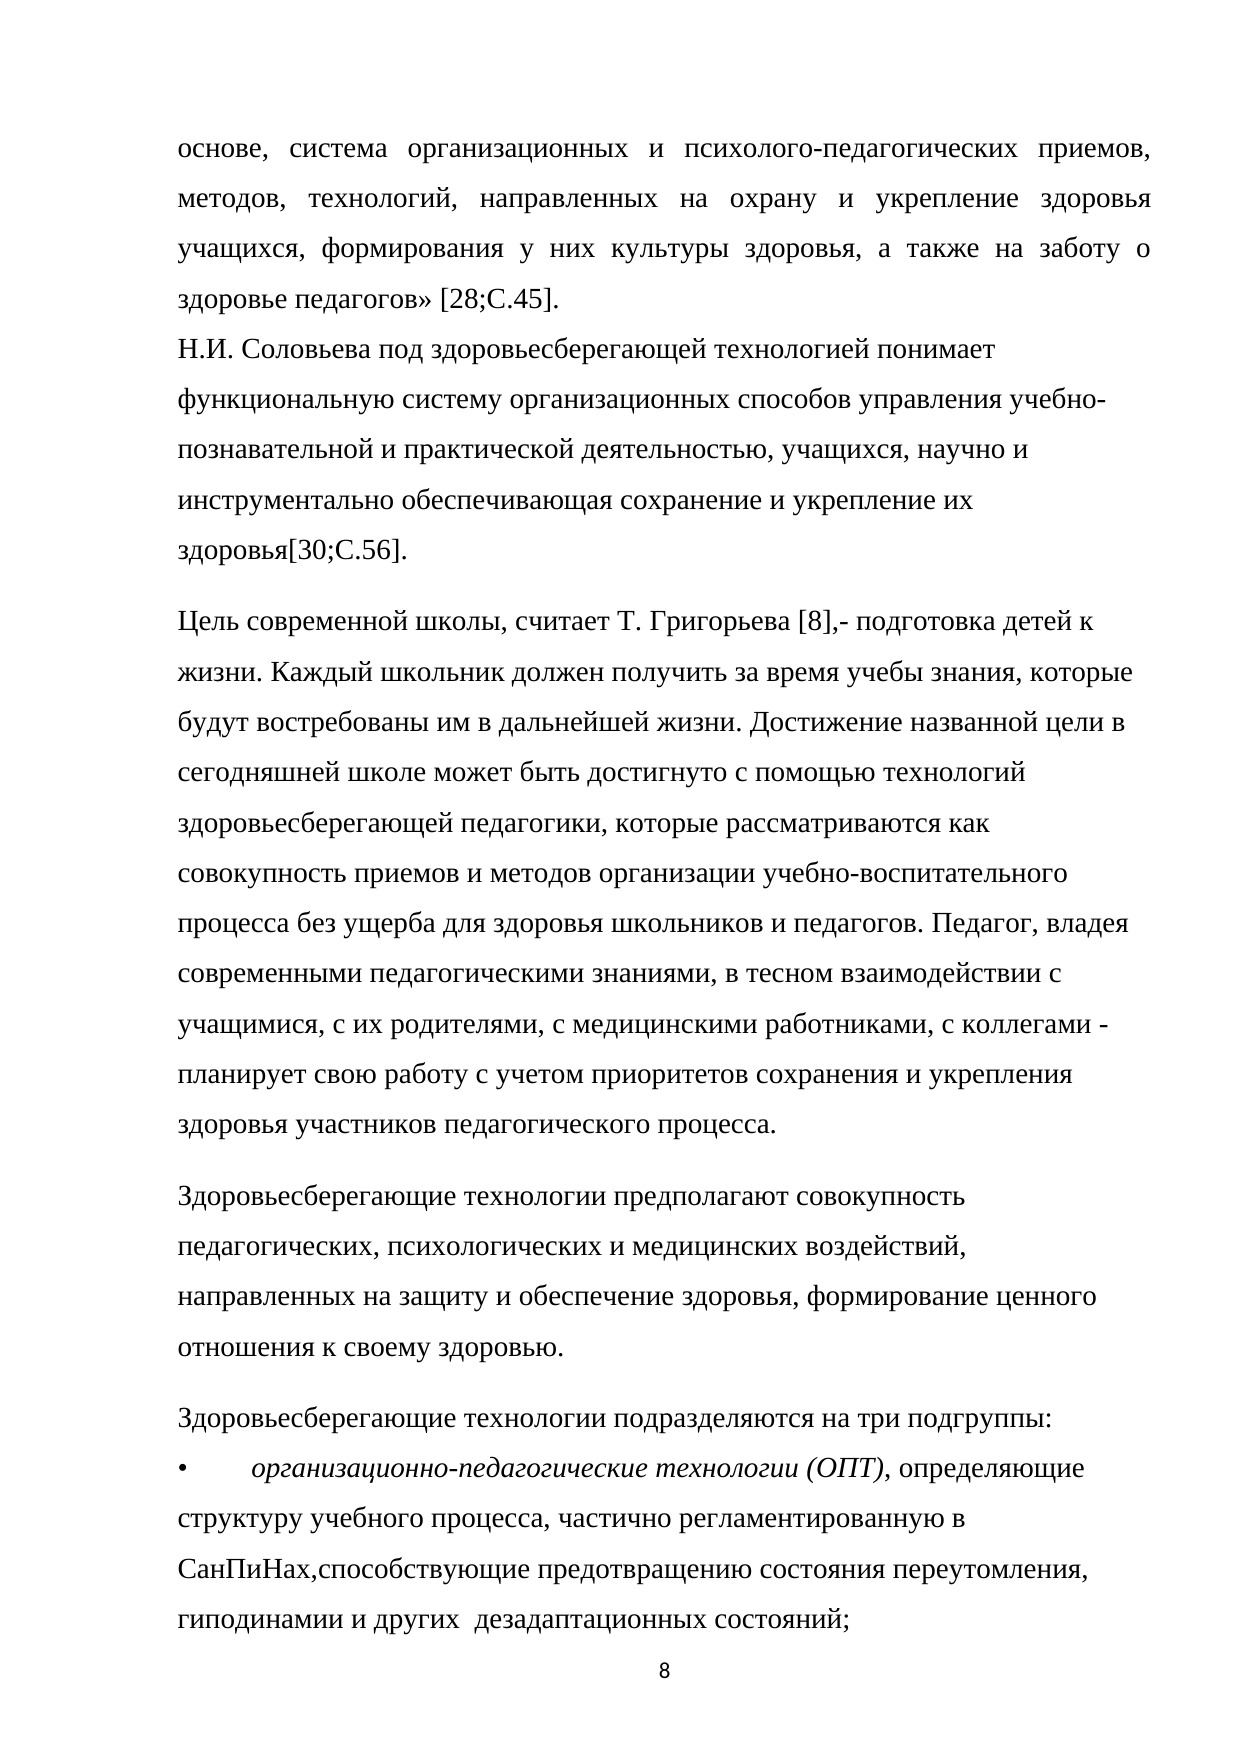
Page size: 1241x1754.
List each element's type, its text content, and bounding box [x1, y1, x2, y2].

text структуру учебного процесса, частично регламентированную в СанПиНах,способствующие предотвращению состояния переутомления, гиподинамии и других дезадаптационных состояний; [177, 1500, 1152, 1634]
text Н.И. Соловьева под здоровьесберегающей технологией понимает функциональную систему организационных способов управления учебно-познавательной и практической деятельностью, учащихся, научно и инструментально обеспечивающая сохранение и укрепление их здоровья[30;С.56]. [177, 331, 1152, 566]
text Здоровьесберегающие технологии подразделяются на три подгруппы: [177, 1400, 1152, 1433]
text Здоровьесберегающие технологии предполагают совокупность педагогических, психологических и медицинских воздействий, направленных на защиту и обеспечение здоровья, формирование ценного отношения к своему здоровью. [177, 1178, 1152, 1362]
text • организационно-педагогические технологии (ОПТ), определяющие [177, 1450, 1152, 1484]
text Цель современной школы, считает Т. Григорьева [8],- подготовка детей к жизни. Каждый школьник должен получить за время учебы знания, которые будут востребованы им в дальнейшей жизни. Достижение названной цели в сегодняшней школе может быть достигнуто с помощью технологий здоровьесберегающей педагогики, которые рассматриваются как совокупность приемов и методов организации учебно-воспитательного процесса без ущерба для здоровья школьников и педагогов. Педагог, владея современными педагогическими знаниями, в тесном взаимодействии с учащимися, с их родителями, с медицинскими работниками, с коллегами - планирует свою работу с учетом приоритетов сохранения и укрепления здоровья участников педагогического процесса. [177, 603, 1152, 1140]
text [177, 130, 1152, 314]
